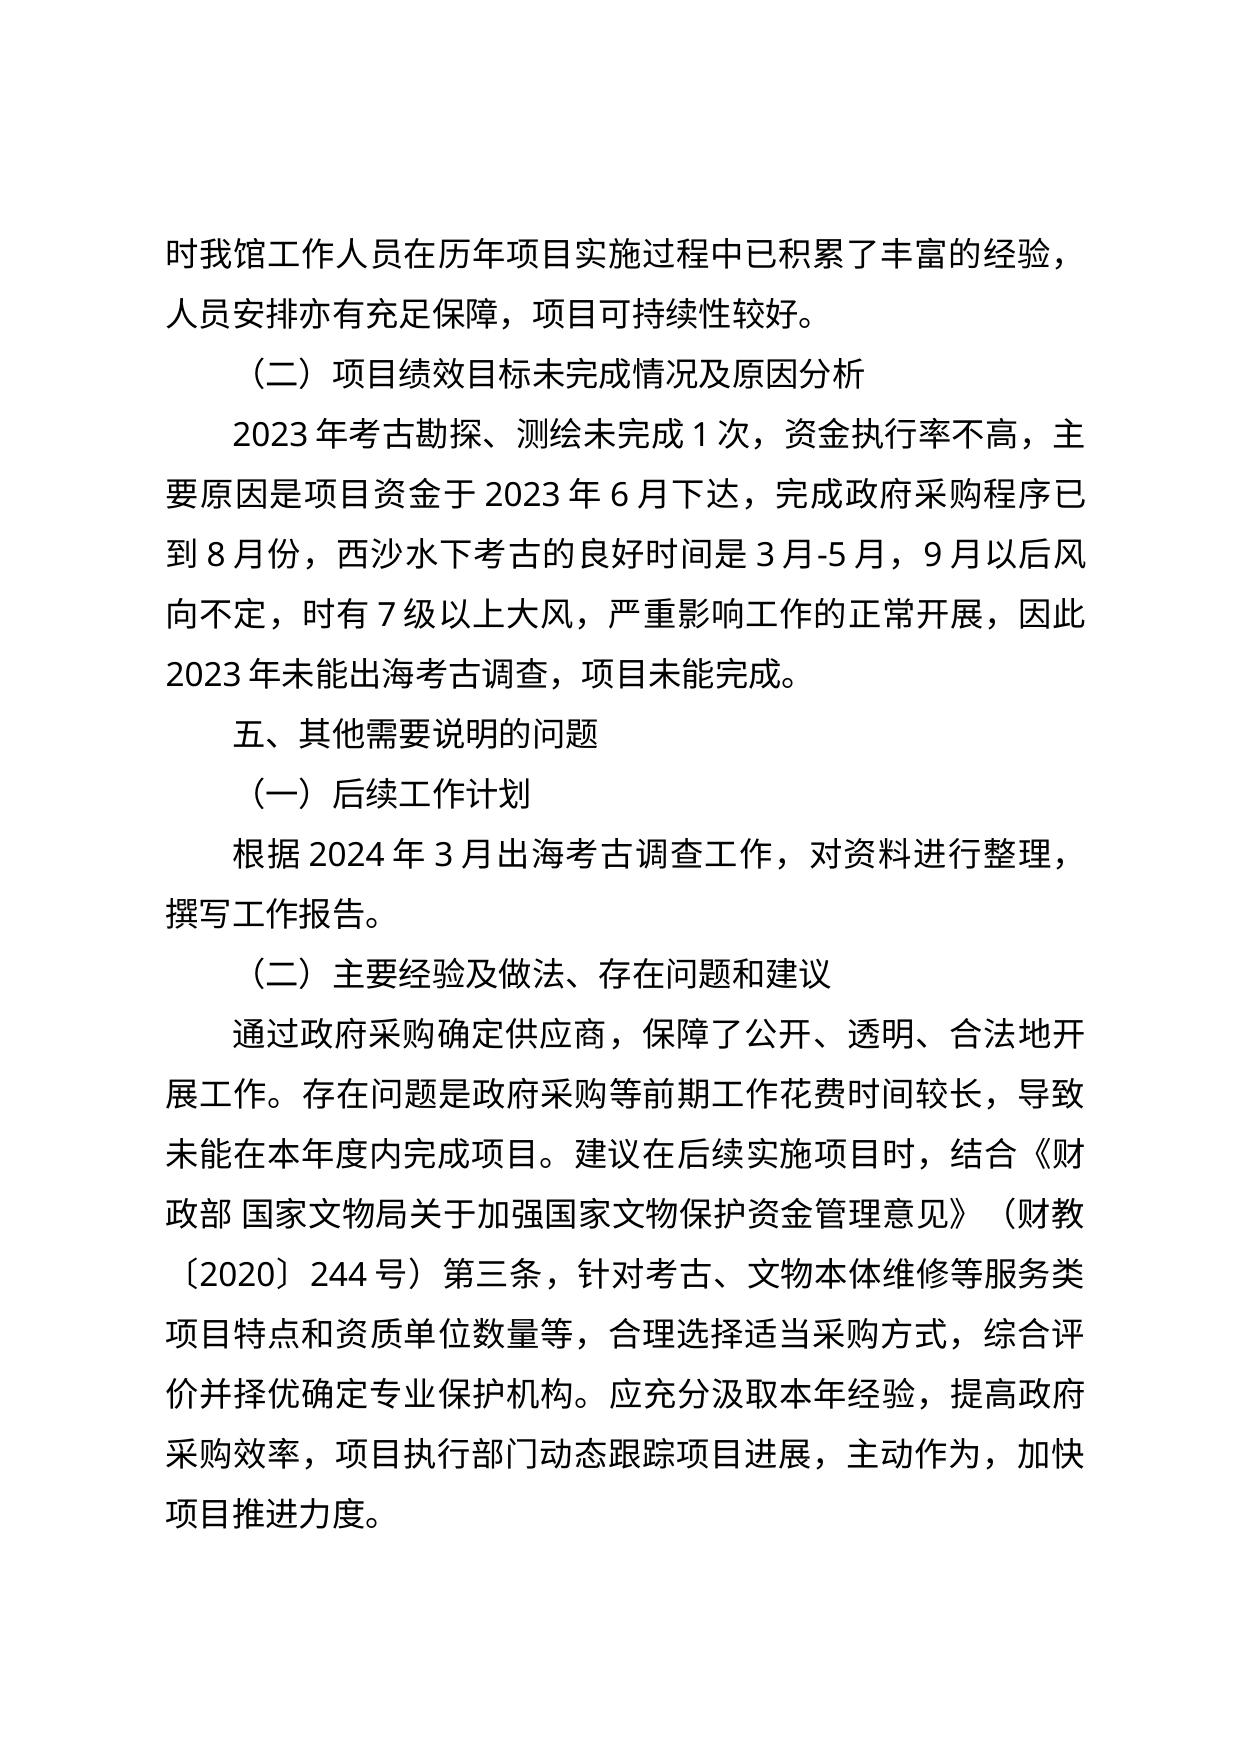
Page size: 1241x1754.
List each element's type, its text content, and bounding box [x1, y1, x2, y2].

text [165, 218, 1087, 338]
text （二）项目绩效目标未完成情况及原因分析 [165, 338, 1087, 398]
text 根据2024年3月出海考古调查工作，对资料进行整理，撰写工作报告。 [165, 818, 1087, 938]
text （一）后续工作计划 [165, 758, 1087, 818]
text 2023年考古勘探、测绘未完成1次，资金执行率不高，主要原因是项目资金于2023年6月下达，完成政府采购程序已到8月份，西沙水下考古的良好时间是3月-5月，9月以后风向不定，时有7级以上大风，严重影响工作的正常开展，因此2023年未能出海考古调查，项目未能完成。 [165, 398, 1087, 698]
text 通过政府采购确定供应商，保障了公开、透明、合法地开展工作。存在问题是政府采购等前期工作花费时间较长，导致未能在本年度内完成项目。建议在后续实施项目时，结合《财政部 国家文物局关于加强国家文物保护资金管理意见》（财教〔2020〕244号）第三条，针对考古、文物本体维修等服务类项目特点和资质单位数量等，合理选择适当采购方式，综合评价并择优确定专业保护机构。应充分汲取本年经验，提高政府采购效率，项目执行部门动态跟踪项目进展，主动作为，加快项目推进力度。 [165, 998, 1087, 1538]
text 五、其他需要说明的问题 [165, 698, 1087, 758]
list 主要经验及做法、存在问题和建议 [165, 938, 1087, 998]
